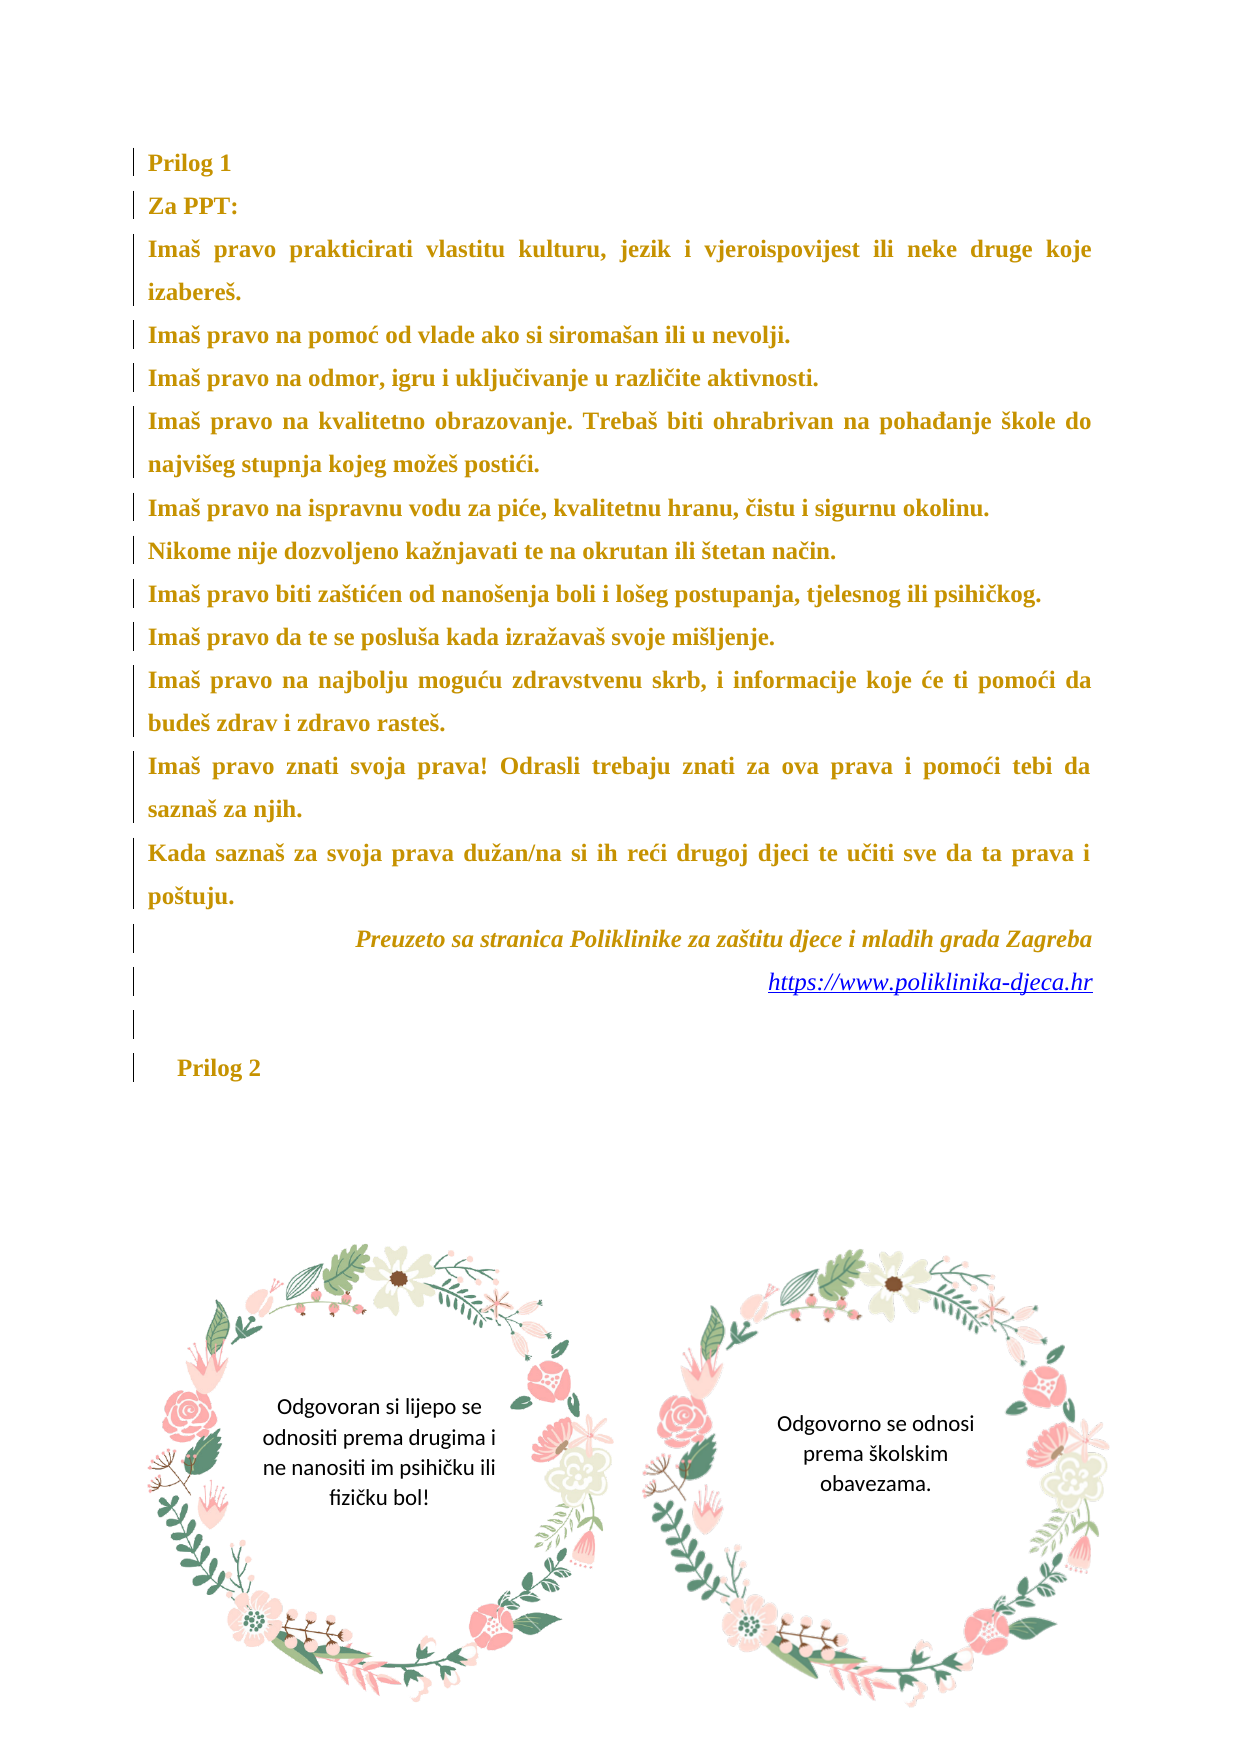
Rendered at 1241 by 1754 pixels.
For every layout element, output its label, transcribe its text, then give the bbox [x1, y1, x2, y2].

text Prilog 2 [177, 1053, 1093, 1082]
text Za PPT: [148, 191, 1093, 219]
text Imaš pravo da te se posluša kada izražavaš svoje mišljenje. [148, 622, 1093, 651]
text Imaš pravo na najbolju moguću zdravstvenu skrb, i informacije koje će ti pomoći da budeš zdrav i zdravo rasteš. [148, 665, 1093, 737]
text Imaš pravo na ispravnu vodu za piće, kvalitetnu hranu, čistu i sigurnu okolinu. [148, 493, 1093, 521]
text Kada saznaš za svoja prava dužan/na si ih reći drugoj djeci te učiti sve da ta prava i poštuju. [148, 838, 1093, 909]
text Prilog 1 [148, 148, 1093, 176]
text https://www.poliklinika-djeca.hr [177, 967, 1093, 996]
text Imaš pravo znati svoja prava! Odrasli trebaju znati za ova prava i pomoći tebi da saznaš za njih. [148, 751, 1093, 823]
text Imaš pravo na kvalitetno obrazovanje. Trebaš biti ohrabrivan na pohađanje škole do najvišeg stupnja kojeg možeš postići. [148, 406, 1093, 478]
picture [111, 1201, 1150, 1750]
text Imaš pravo prakticirati vlastitu kulturu, jezik i vjeroispovijest ili neke druge koje izabereš. [148, 234, 1093, 306]
text Nikome nije dozvoljeno kažnjavati te na okrutan ili štetan način. [148, 536, 1093, 564]
text Imaš pravo na pomoć od vlade ako si siromašan ili u nevolji. [148, 320, 1093, 349]
text Imaš pravo na odmor, igru i uključivanje u različite aktivnosti. [148, 363, 1093, 392]
text Imaš pravo biti zaštićen od nanošenja boli i lošeg postupanja, tjelesnog ili psihičkog. [148, 579, 1093, 608]
text Preuzeto sa stranica Poliklinike za zaštitu djece i mladih grada Zagreba [177, 924, 1093, 953]
